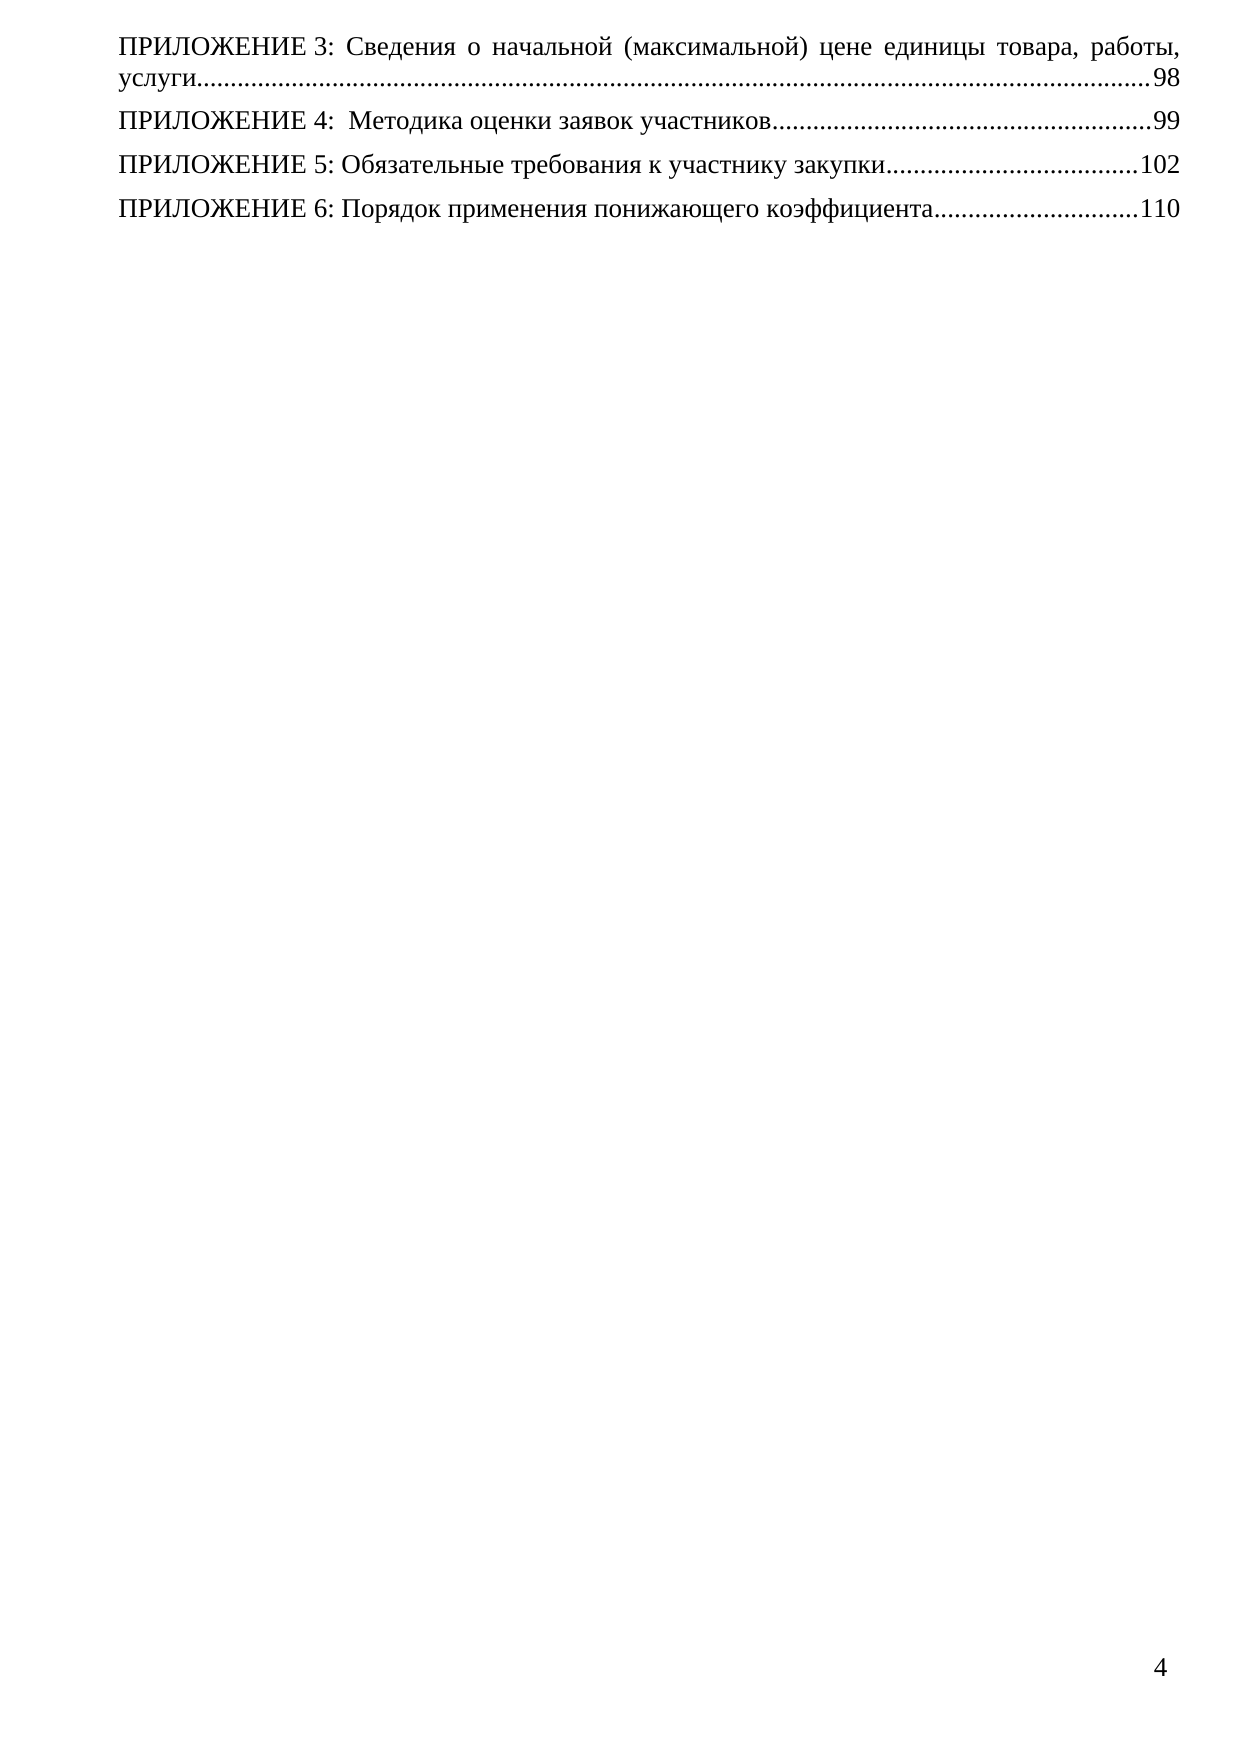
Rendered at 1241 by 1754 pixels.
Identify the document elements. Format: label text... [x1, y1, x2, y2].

text ПРИЛОЖЕНИЕ 5: Обязательные требования к участнику закупки 102 [118, 148, 1181, 179]
text ПРИЛОЖЕНИЕ 3: Сведения о начальной (максимальной) цене единицы товара, работы, услуги 98 [118, 29, 1181, 92]
text ПРИЛОЖЕНИЕ 6: Порядок применения понижающего коэффициента 110 [118, 192, 1181, 223]
text ПРИЛОЖЕНИЕ 4: Методика оценки заявок участников 99 [118, 104, 1181, 136]
